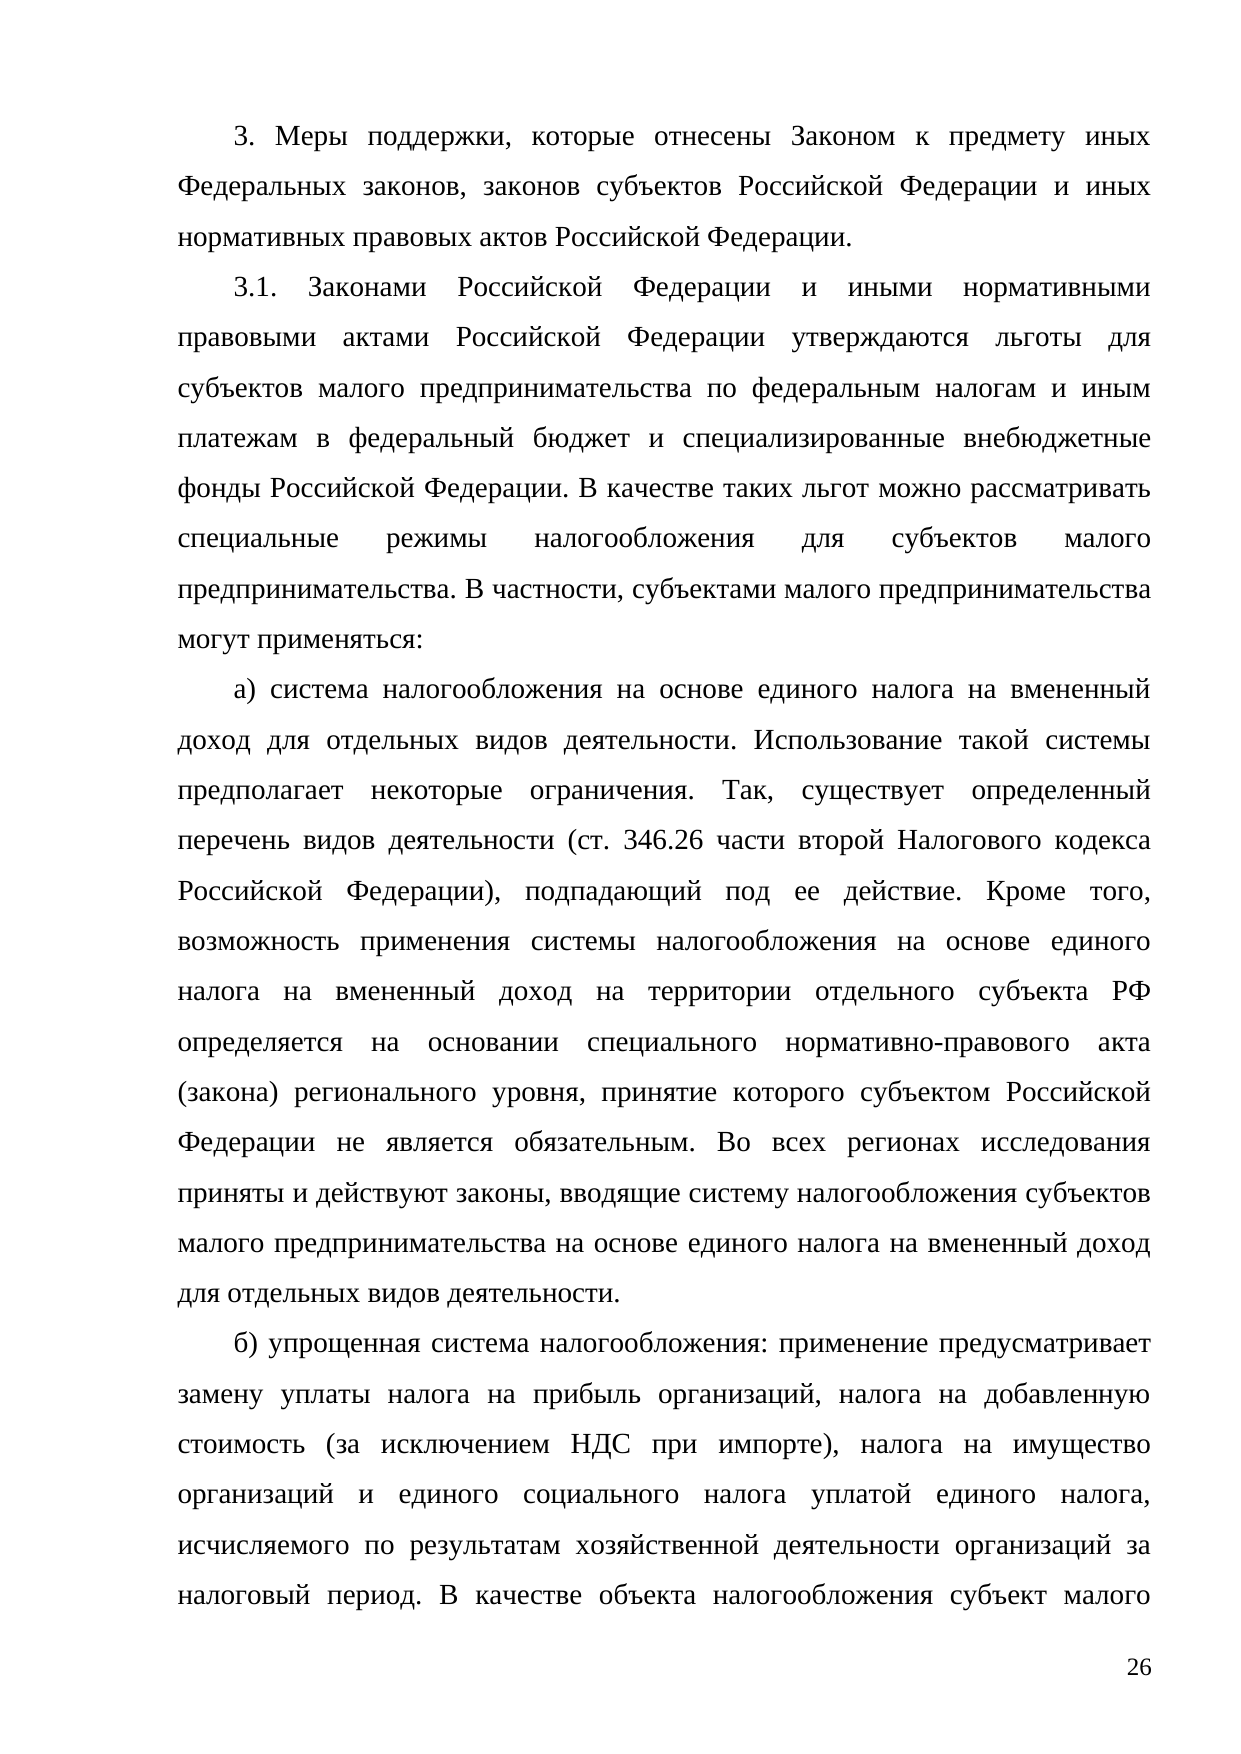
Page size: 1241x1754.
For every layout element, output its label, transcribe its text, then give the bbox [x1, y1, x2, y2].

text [177, 1326, 1152, 1611]
text 3. Меры поддержки, которые отнесены Законом к предмету иных Федеральных законов, законов субъектов Российской Федерации и иных нормативных правовых актов Российской Федерации. [177, 118, 1152, 252]
text 3.1. Законами Российской Федерации и иными нормативными правовыми актами Российской Федерации утверждаются льготы для субъектов малого предпринимательства по федеральным налогам и иным платежам в федеральный бюджет и специализированные внебюджетные фонды Российской Федерации. В качестве таких льгот можно рассматривать специальные режимы налогообложения для субъектов малого предпринимательства. В частности, субъектами малого предпринимательства могут применяться: [177, 269, 1152, 655]
text а) система налогообложения на основе единого налога на вмененный доход для отдельных видов деятельности. Использование такой системы предполагает некоторые ограничения. Так, существует определенный перечень видов деятельности (ст. 346.26 части второй Налогового кодекса Российской Федерации), подпадающий под ее действие. Кроме того, возможность применения системы налогообложения на основе единого налога на вмененный доход на территории отдельного субъекта РФ определяется на основании специального нормативно-правового акта (закона) регионального уровня, принятие которого субъектом Российской Федерации не является обязательным. Во всех регионах исследования приняты и действуют законы, вводящие систему налогообложения субъектов малого предпринимательства на основе единого налога на вмененный доход для отдельных видов деятельности. [177, 672, 1152, 1309]
